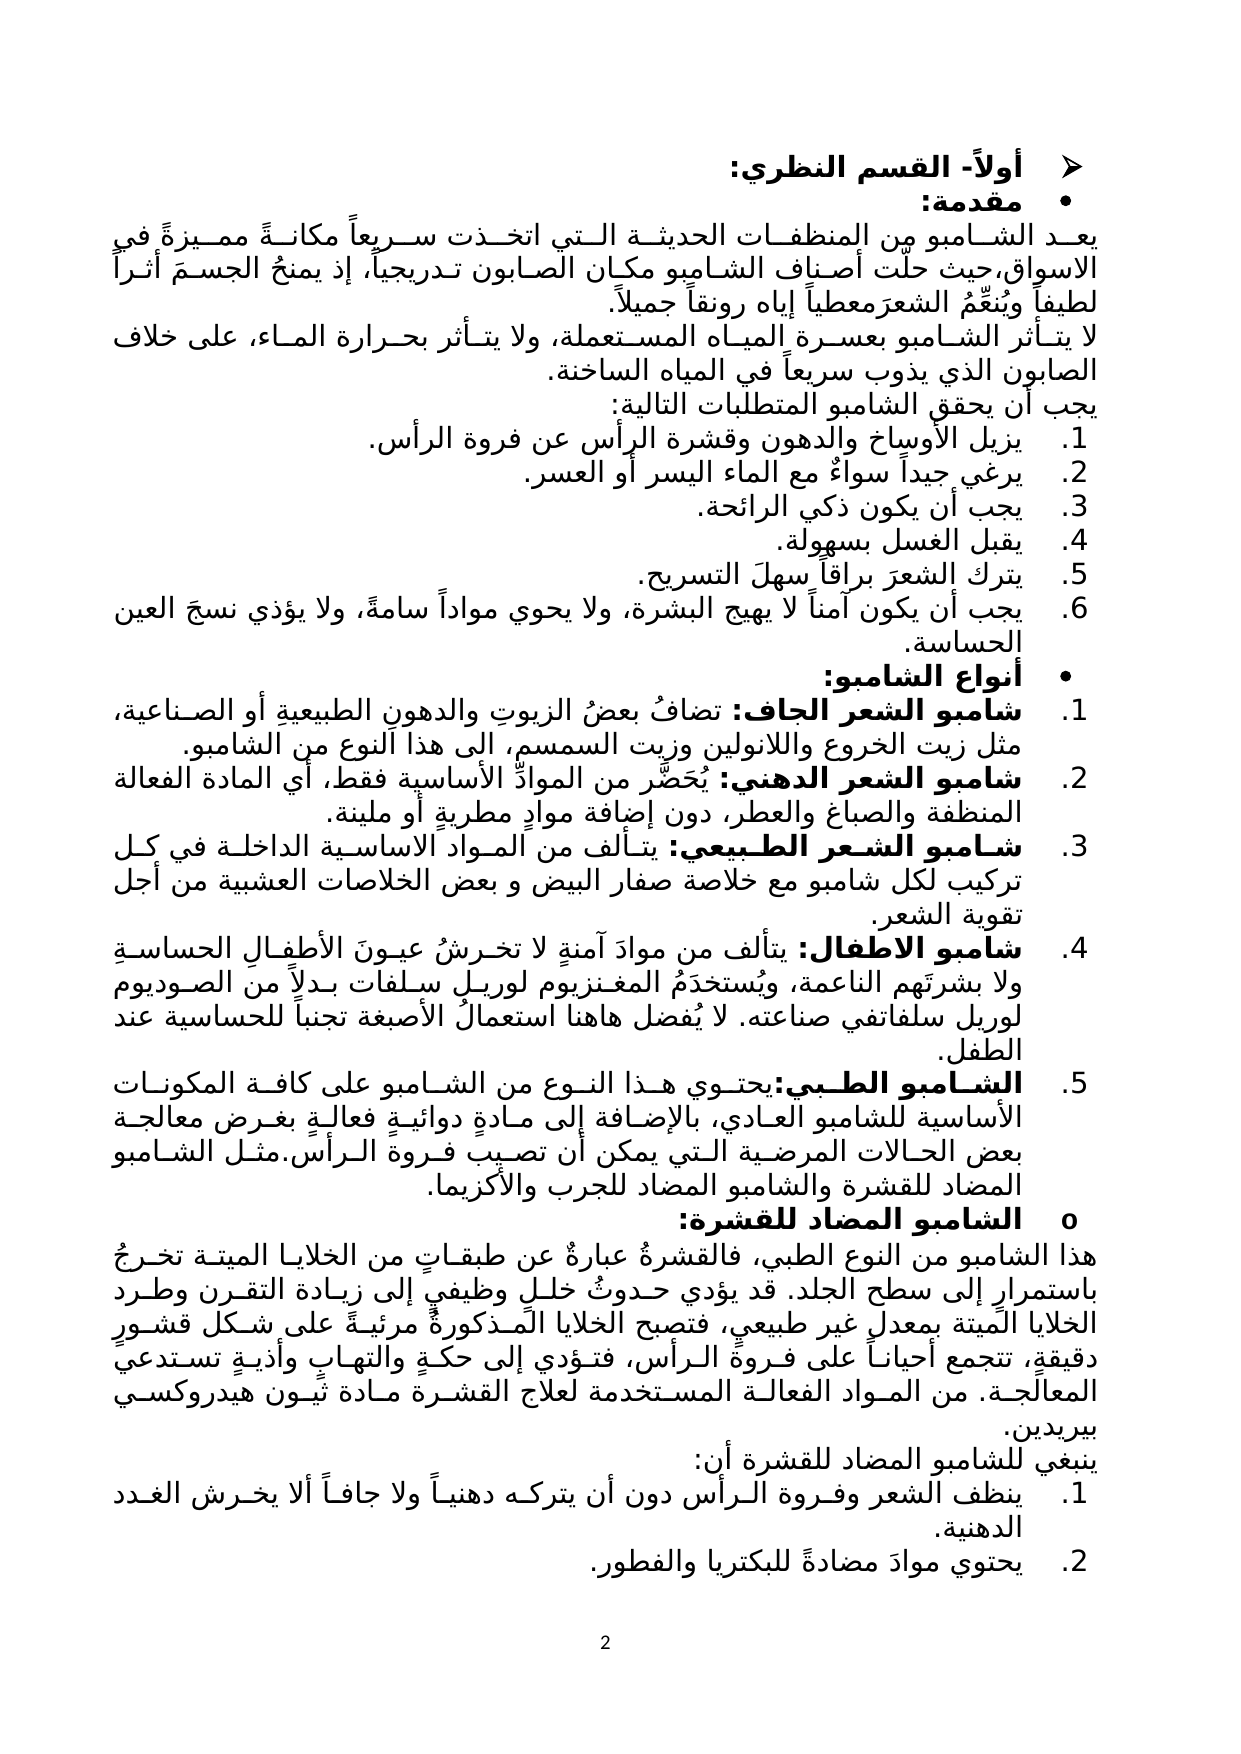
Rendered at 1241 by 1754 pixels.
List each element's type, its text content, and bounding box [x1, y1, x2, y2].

list شامبو الشعر الطبيعي: يتألف من المواد الاساسية الداخلة في كل تركيب لكل شامبو مع خلاصة صفار البيض و بعض الخلاصات العشبية من أجل تقوية الشعر. [112, 829, 1061, 931]
text يجب أن يحقق الشامبو المتطلبات التالية: [112, 388, 1098, 422]
text ينبغي للشامبو المضاد للقشرة أن: [112, 1442, 1098, 1476]
list أولاً- القسم النظري: [112, 150, 1061, 184]
list يرغي جيداً سواءٌ مع الماء اليسر أو العسر. [112, 456, 1061, 489]
list يحتوي موادَ مضادةً للبكتريا والفطور. [112, 1544, 1061, 1578]
list مقدمة: [112, 184, 1061, 218]
list يقبل الغسل بسهولة. [112, 523, 1061, 557]
list شامبو الشعر الدهني: يُحَضَّر من الموادِّ الأساسية فقط، أي المادة الفعالة المنظفة والصباغ والعطر، دون إضافة موادٍ مطريةٍ أو ملينة. [112, 761, 1061, 829]
text هذا الشامبو من النوع الطبي، فالقشرةُ عبارةٌ عن طبقاتٍ من الخلايا الميتة تخرجُ باستمرارٍ إلى سطح الجلد. قد يؤدي حدوثُ خللٍ وظيفيٍ إلى زيادة التقرن وطرد الخلايا الميتة بمعدل غير طبيعيٍ، فتصبح الخلايا المذكورةُ مرئيةً على شكل قشورٍ دقيقةٍ، تتجمع أحياناً على فروة الرأس، فتؤدي إلى حكةٍ والتهابٍ وأذيةٍ تستدعي المعالجة. من المواد الفعالة المستخدمة لعلاج القشرة مادة ثيون هيدروكسي بيريدين. [112, 1238, 1098, 1442]
text يعد الشامبو من المنظفات الحديثة التي اتخذت سريعاً مكانةً مميزةً في الاسواق،حيث حلّت أصناف الشامبو مكان الصابون تدريجياً، إذ يمنحُ الجسمَ أثراً لطيفاً ويُنعِّمُ الشعرَمعطياً إياه رونقاً جميلاً. [112, 218, 1098, 320]
list يترك الشعرَ براقاً سهلَ التسريح. [112, 557, 1061, 591]
list يجب أن يكون آمناً لا يهيج البشرة، ولا يحوي مواداً سامةً، ولا يؤذي نسجَ العين الحساسة. [112, 591, 1061, 659]
list ينظف الشعر وفروة الرأس دون أن يتركه دهنياً ولا جافاً ألا يخرش الغدد الدهنية. [112, 1476, 1061, 1544]
list الشامبو الطبي:يحتوي هذا النوع من الشامبو على كافة المكونات الأساسية للشامبو العادي، بالإضافة إلى مادةٍ دوائيةٍ فعالةٍ بغرض معالجة بعض الحالات المرضية التي يمكن أن تصيب فروة الرأس.مثل الشامبو المضاد للقشرة والشامبو المضاد للجرب والأكزيما. [112, 1067, 1061, 1203]
list شامبو الشعر الجاف: تضافُ بعضُ الزيوتِ والدهونِ الطبيعيةِ أو الصناعية، مثل زيت الخروع واللانولين وزيت السمسم، الى هذا النوع من الشامبو. [112, 693, 1061, 761]
list الشامبو المضاد للقشرة: [112, 1203, 1061, 1238]
list يزيل الأوساخ والدهون وقشرة الرأس عن فروة الرأس. [112, 422, 1061, 456]
list يجب أن يكون ذكي الرائحة. [112, 489, 1061, 523]
text لا يتأثر الشامبو بعسرة المياه المستعملة، ولا يتأثر بحرارة الماء، على خلاف الصابون الذي يذوب سريعاً في المياه الساخنة. [112, 320, 1098, 388]
list أنواع الشامبو: [112, 659, 1061, 693]
list شامبو الاطفال: يتألف من موادَ آمنةٍ لا تخرشُ عيونَ الأطفالِ الحساسةِ ولا بشرتَهم الناعمة، ويُستخدَمُ المغنزيوم لوريل سلفات بدلاً من الصوديوم لوريل سلفاتفي صناعته. لا يُفضل هاهنا استعمالُ الأصبغة تجنباً للحساسية عند الطفل. [112, 931, 1061, 1067]
